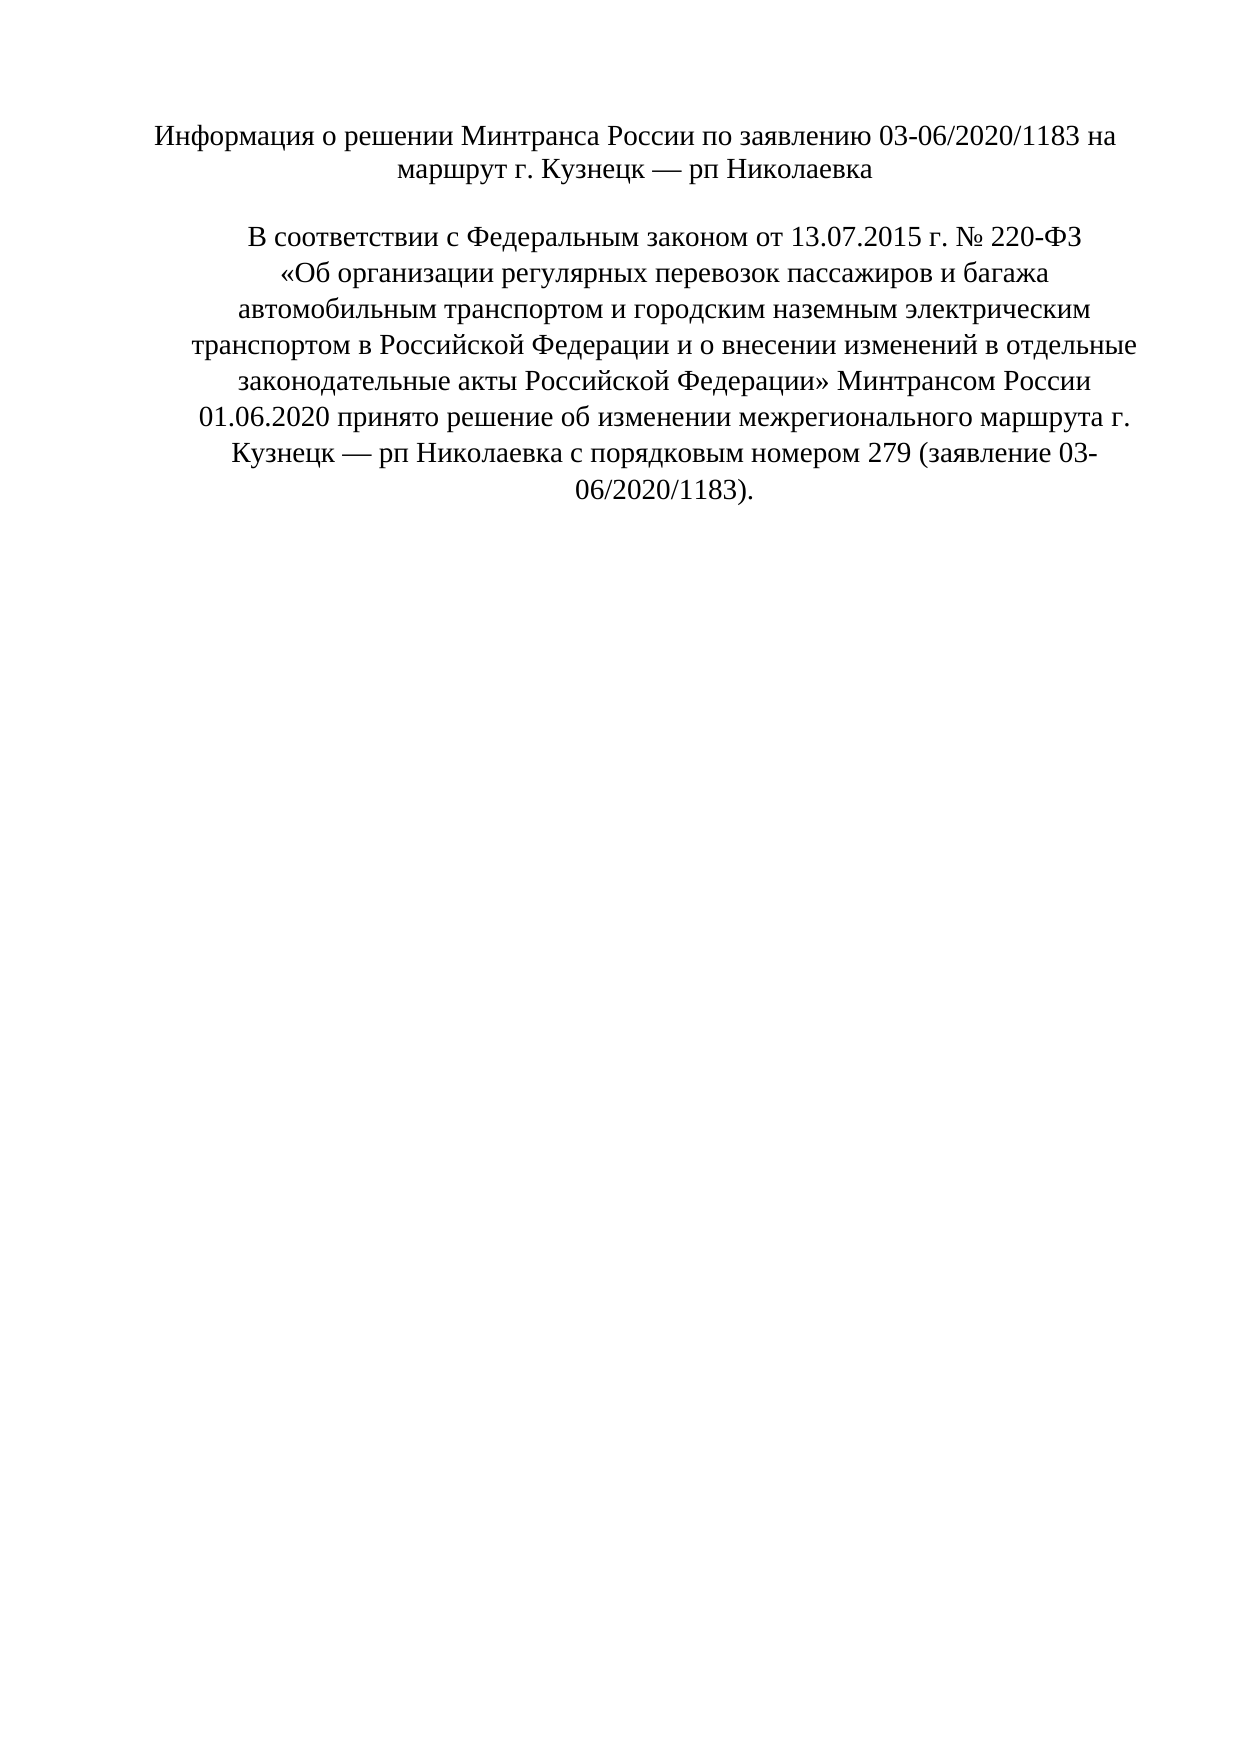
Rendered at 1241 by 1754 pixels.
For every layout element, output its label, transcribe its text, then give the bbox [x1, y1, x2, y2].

text Информация о решении Минтранса России по заявлению 03-06/2020/1183 на маршрут г. Кузнецк — рп Николаевка [118, 118, 1152, 185]
text В соответствии с Федеральным законом от 13.07.2015 г. № 220-ФЗ «Об организации регулярных перевозок пассажиров и багажа автомобильным транспортом и городским наземным электрическим транспортом в Российской Федерации и о внесении изменений в отдельные законодательные акты Российской Федерации» Минтрансом России 01.06.2020 принято решение об изменении межрегионального маршрута г. Кузнецк — рп Николаевка с порядковым номером 279 (заявление 03-06/2020/1183). [177, 219, 1152, 505]
